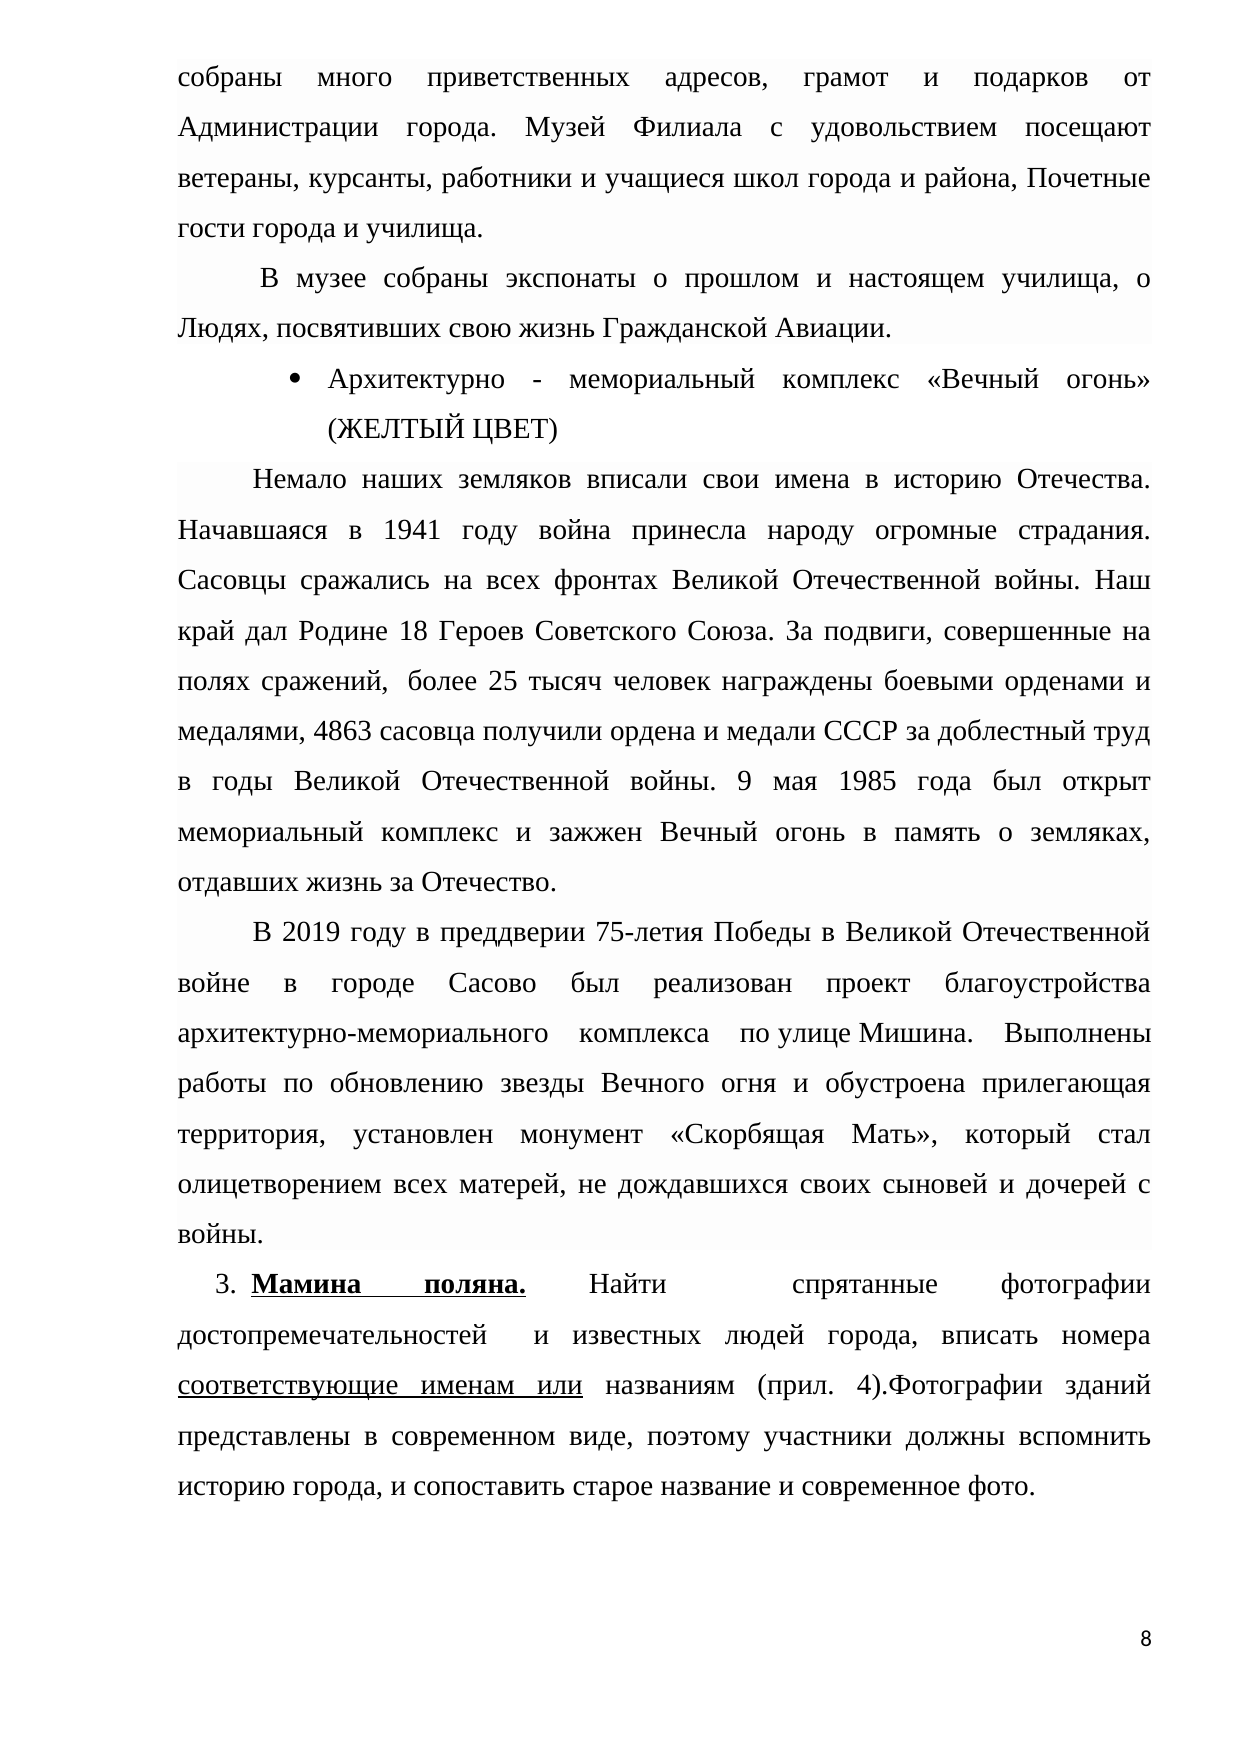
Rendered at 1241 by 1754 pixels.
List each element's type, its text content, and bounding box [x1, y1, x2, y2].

text Немало наших земляков вписали свои имена в историю Отечества. Начавшаяся в 1941 году война принесла народу огромные страдания. Сасовцы сражались на всех фронтах Великой Отечественной войны. Наш край дал Родине 18 Героев Советского Союза. За подвиги, совершенные на полях сражений, более 25 тысяч человек награждены боевыми орденами и медалями, 4863 сасовца получили ордена и медали СССР за доблестный труд в годы Великой Отечественной войны. 9 мая 1985 года был открыт мемориальный комплекс и зажжен Вечный огонь в память о земляках, отдавших жизнь за Отечество. [177, 462, 1152, 898]
list Мамина поляна. Найти спрятанные фотографии достопремечательностей и известных людей города, вписать номера соответствующие именам или названиям (прил. 4).Фотографии зданий представлены в современном виде, поэтому участники должны вспомнить историю города, и сопоставить старое название и современное фото. [177, 1267, 1152, 1501]
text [177, 59, 1152, 243]
text В музее собраны экспонаты о прошлом и настоящем училища, о Людях, посвятивших свою жизнь Гражданской Авиации. [177, 260, 1152, 344]
list Архитектурно - мемориальный комплекс «Вечный огонь» (ЖЕЛТЫЙ ЦВЕТ) [290, 361, 1152, 445]
text В 2019 году в преддверии 75-летия Победы в Великой Отечественной войне в городе Сасово был реализован проект благоустройства архитектурно-мемориального комплекса по улице Мишина. Выполнены работы по обновлению звезды Вечного огня и обустроена прилегающая территория, установлен монумент «Скорбящая Мать», который стал олицетворением всех матерей, не дождавшихся своих сыновей и дочерей с войны. [177, 914, 1152, 1250]
